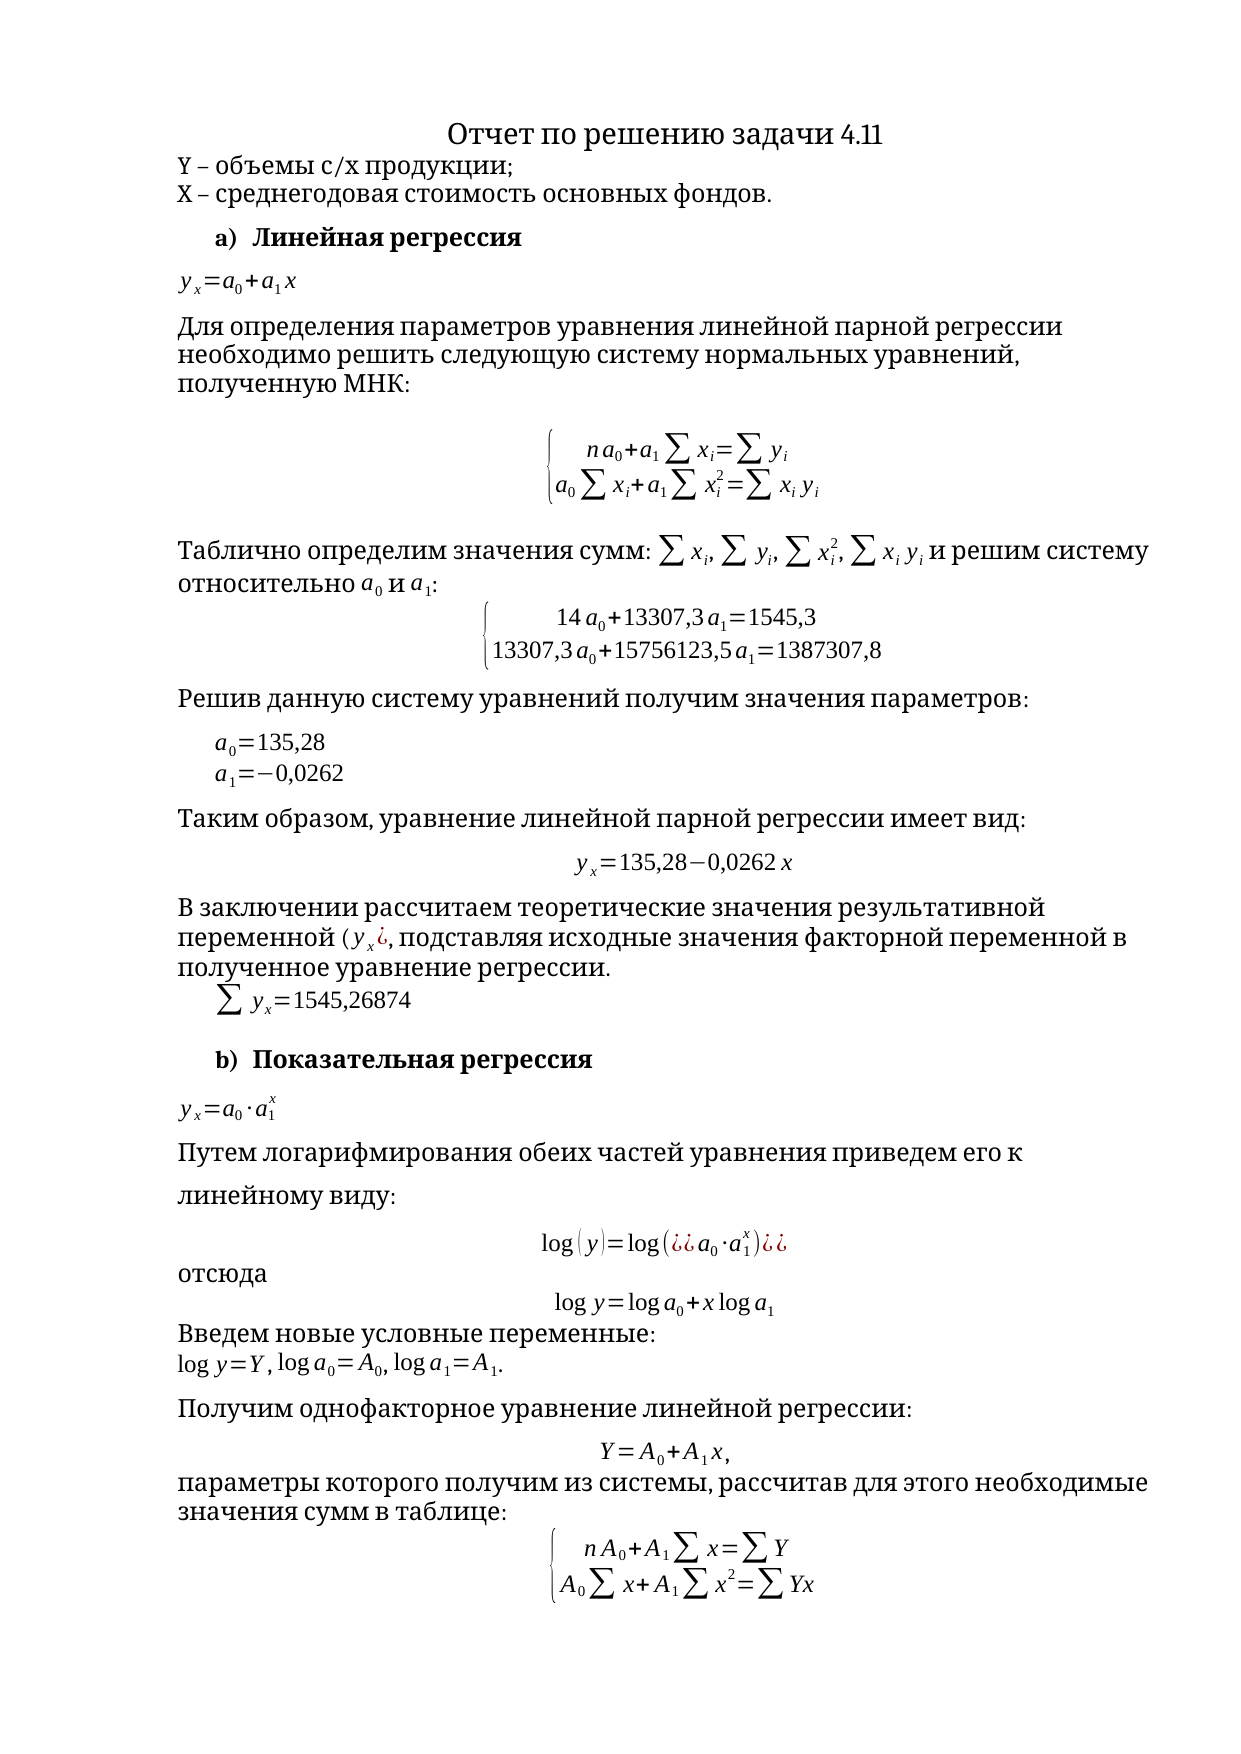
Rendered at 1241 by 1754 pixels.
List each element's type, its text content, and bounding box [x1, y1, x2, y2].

text , [177, 1438, 1152, 1469]
text отсюда [177, 1260, 1152, 1289]
text В заключении рассчитаем теоретические значения результативной переменной (, подставляя исходные значения факторной переменной в полученное уравнение регрессии. [177, 894, 1152, 983]
text X – среднегодовая стоимость основных фондов. [177, 180, 1152, 209]
text Введем новые условные переменные: [177, 1320, 1152, 1349]
text Y – объемы с/х продукции; [177, 152, 1152, 180]
text , , . [177, 1349, 1152, 1380]
text Для определения параметров уравнения линейной парной регрессии необходимо решить следующую систему нормальных уравнений, полученную МНК: [177, 312, 1152, 399]
list Показательная регрессия [215, 1046, 1152, 1075]
text Таким образом, уравнение линейной парной регрессии имеет вид: [177, 805, 1152, 834]
text Путем логарифмирования обеих частей уравнения приведем его к линейному виду: [177, 1139, 1152, 1211]
text Таблично определим значения сумм: , , , и решим систему относительно и : [177, 534, 1152, 600]
text параметры которого получим из системы, рассчитав для этого необходимые значения сумм в таблице: [177, 1469, 1152, 1526]
text Решив данную систему уравнений получим значения параметров: [177, 685, 1152, 714]
list Линейная регрессия [215, 223, 1152, 252]
text Получим однофакторное уравнение линейной регрессии: [177, 1394, 1152, 1423]
text Отчет по решению задачи 4.11 [177, 118, 1152, 152]
